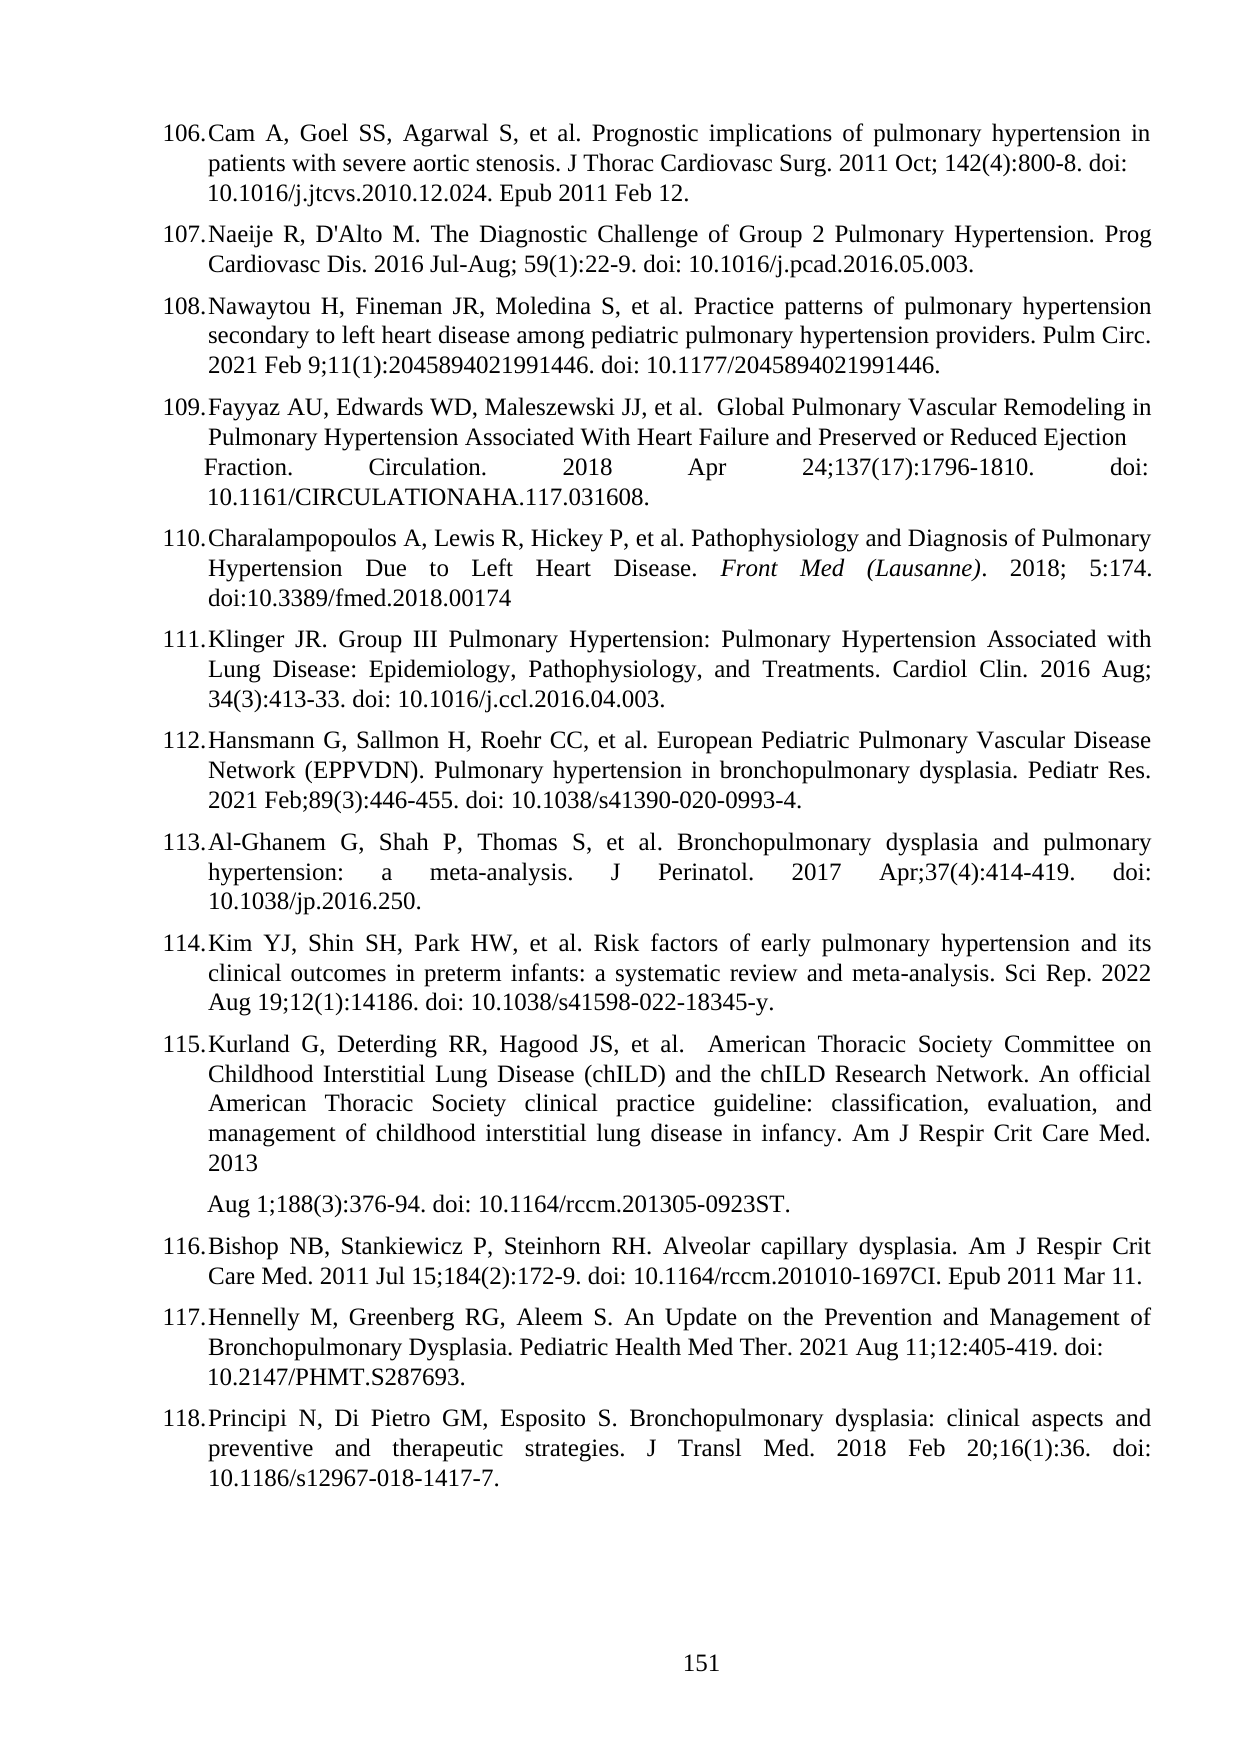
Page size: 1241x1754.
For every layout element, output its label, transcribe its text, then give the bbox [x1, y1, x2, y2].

text 10.1016/j.jtcvs.2010.12.024. Epub 2011 Feb 12. [207, 178, 1152, 207]
list Fayyaz AU, Edwards WD, Maleszewski JJ, et al. Global Pulmonary Vascular Remodeling in Pulmonary Hypertension Associated With Heart Failure and Preserved or Reduced Ejection [162, 392, 1152, 450]
list Cam A, Goel SS, Agarwal S, et al. Prognostic implications of pulmonary hypertension in patients with severe aortic stenosis. J Thorac Cardiovasc Surg. 2011 Oct; 142(4):800-8. doi: [162, 118, 1152, 177]
list Charalampopoulos A, Lewis R, Hickey P, et al. Pathophysiology and Diagnosis of Pulmonary Hypertension Due to Left Heart Disease. Front Med (Lausanne). 2018; 5:174. doi:10.3389/fmed.2018.00174 [162, 523, 1152, 612]
list Hennelly M, Greenberg RG, Aleem S. An Update on the Prevention and Management of Bronchopulmonary Dysplasia. Pediatric Health Med Ther. 2021 Aug 11;12:405-419. doi: [162, 1302, 1152, 1361]
text 10.2147/PHMT.S287693. [207, 1362, 1152, 1391]
list Klinger JR. Group III Pulmonary Hypertension: Pulmonary Hypertension Associated with Lung Disease: Epidemiology, Pathophysiology, and Treatments. Cardiol Clin. 2016 Aug; 34(3):413-33. doi: 10.1016/j.ccl.2016.04.003. [162, 624, 1152, 713]
list Bishop NB, Stankiewicz P, Steinhorn RH. Alveolar capillary dysplasia. Am J Respir Crit Care Med. 2011 Jul 15;184(2):172-9. doi: 10.1164/rccm.201010-1697CI. Epub 2011 Mar 11. [162, 1231, 1152, 1289]
list Naeije R, D'Alto M. The Diagnostic Challenge of Group 2 Pulmonary Hypertension. Prog Cardiovasc Dis. 2016 Jul-Aug; 59(1):22-9. doi: 10.1016/j.pcad.2016.05.003. [162, 219, 1152, 278]
text Fraction. Circulation. 2018 Apr 24;137(17):1796-1810. doi: [162, 452, 1217, 480]
list Hansmann G, Sallmon H, Roehr CC, et al. European Pediatric Pulmonary Vascular Disease Network (EPPVDN). Pulmonary hypertension in bronchopulmonary dysplasia. Pediatr Res. 2021 Feb;89(3):446-455. doi: 10.1038/s41390-020-0993-4. [162, 726, 1152, 814]
list Kurland G, Deterding RR, Hagood JS, et al. American Thoracic Society Committee on Childhood Interstitial Lung Disease (chILD) and the chILD Research Network. An official American Thoracic Society clinical practice guideline: classification, evaluation, and management of childhood interstitial lung disease in infancy. Am J Respir Crit Care Med. 2013 [162, 1029, 1152, 1177]
list Kim YJ, Shin SH, Park HW, et al. Risk factors of early pulmonary hypertension and its clinical outcomes in preterm infants: a systematic review and meta-analysis. Sci Rep. 2022 Aug 19;12(1):14186. doi: 10.1038/s41598-022-18345-y. [162, 928, 1152, 1016]
list Al-Ghanem G, Shah P, Thomas S, et al. Bronchopulmonary dysplasia and pulmonary hypertension: a meta-analysis. J Perinatol. 2017 Apr;37(4):414-419. doi: 10.1038/jp.2016.250. [162, 827, 1152, 915]
text 10.1161/CIRCULATIONAHA.117.031608. [207, 482, 1152, 511]
list Nawaytou H, Fineman JR, Moledina S, et al. Practice patterns of pulmonary hypertension secondary to left heart disease among pediatric pulmonary hypertension providers. Pulm Circ. 2021 Feb 9;11(1):2045894021991446. doi: 10.1177/2045894021991446. [162, 291, 1152, 379]
text Aug 1;188(3):376-94. doi: 10.1164/rccm.201305-0923ST. [207, 1189, 1152, 1218]
list Principi N, Di Pietro GM, Esposito S. Bronchopulmonary dysplasia: clinical aspects and preventive and therapeutic strategies. J Transl Med. 2018 Feb 20;16(1):36. doi: 10.1186/s12967-018-1417-7. [162, 1403, 1152, 1492]
